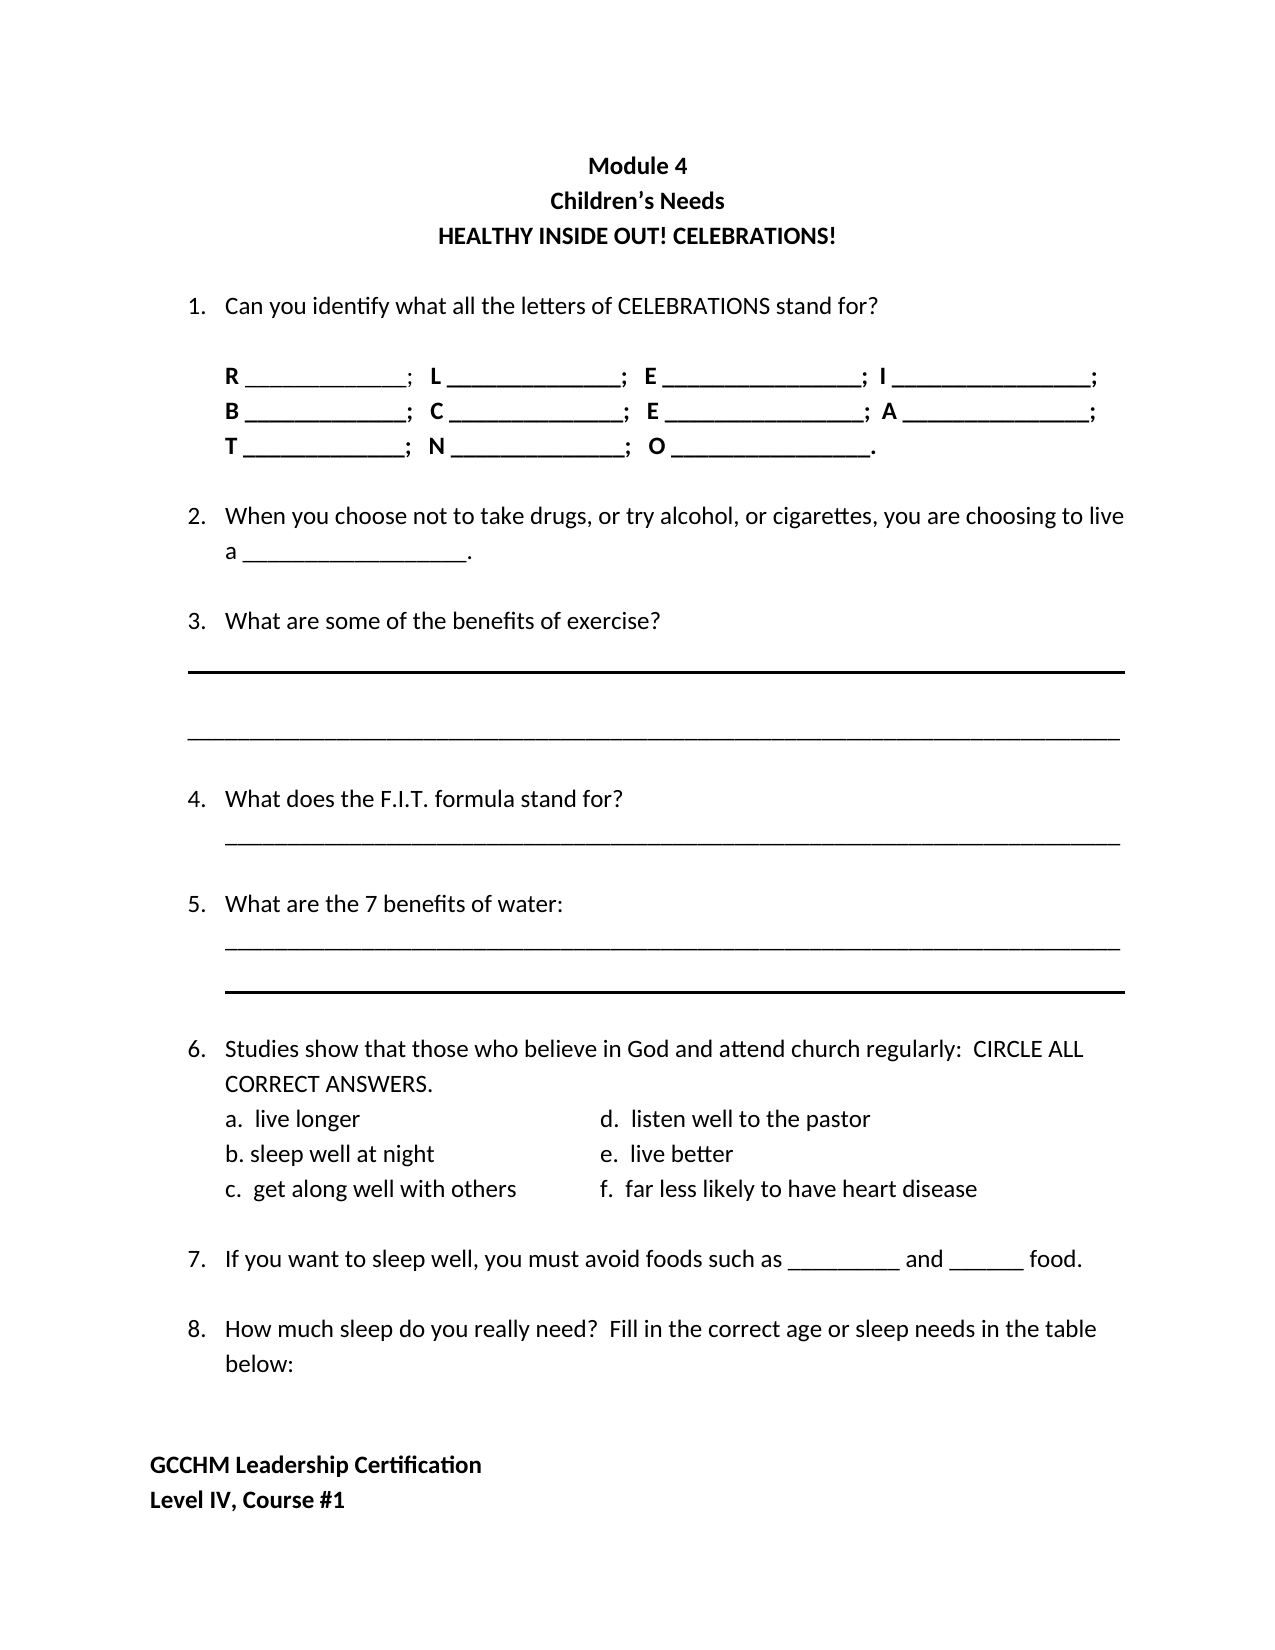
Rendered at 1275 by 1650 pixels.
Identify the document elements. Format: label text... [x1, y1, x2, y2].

text Children’s Needs [150, 185, 1125, 216]
text a. live longer d. listen well to the pastor [225, 1103, 1125, 1134]
text c. get along well with others f. far less likely to have heart disease [225, 1173, 1125, 1204]
text B _____________; C ______________; E ________________; A _______________; [225, 395, 1125, 426]
text HEALTHY INSIDE OUT! CELEBRATIONS! [150, 220, 1125, 251]
text T _____________; N ______________; O ________________. [225, 430, 1125, 461]
text ________________________________________________________________________ [225, 818, 1125, 849]
list Can you identify what all the letters of CELEBRATIONS stand for? [187, 290, 1125, 321]
list Studies show that those who believe in God and attend church regularly: CIRCLE ALL CORRECT ANSWERS. [187, 1033, 1125, 1099]
list When you choose not to take drugs, or try alcohol, or cigarettes, you are choosing to live a __________________. [187, 500, 1125, 566]
text ________________________________________________________________________ [225, 923, 1125, 954]
text b. sleep well at night e. live better [225, 1138, 1125, 1169]
list If you want to sleep well, you must avoid foods such as _________ and ______ food. [187, 1243, 1125, 1274]
list ___________________________________________________________________________ [187, 713, 1125, 744]
list How much sleep do you really need? Fill in the correct age or sleep needs in the table below: [187, 1313, 1125, 1379]
text R _____________; L ______________; E ________________; I ________________; [225, 360, 1125, 391]
list What are some of the benefits of exercise? [187, 605, 1125, 636]
text Module 4 [150, 150, 1125, 181]
list What are the 7 benefits of water: [187, 888, 1125, 919]
list What does the F.I.T. formula stand for? [187, 783, 1125, 814]
